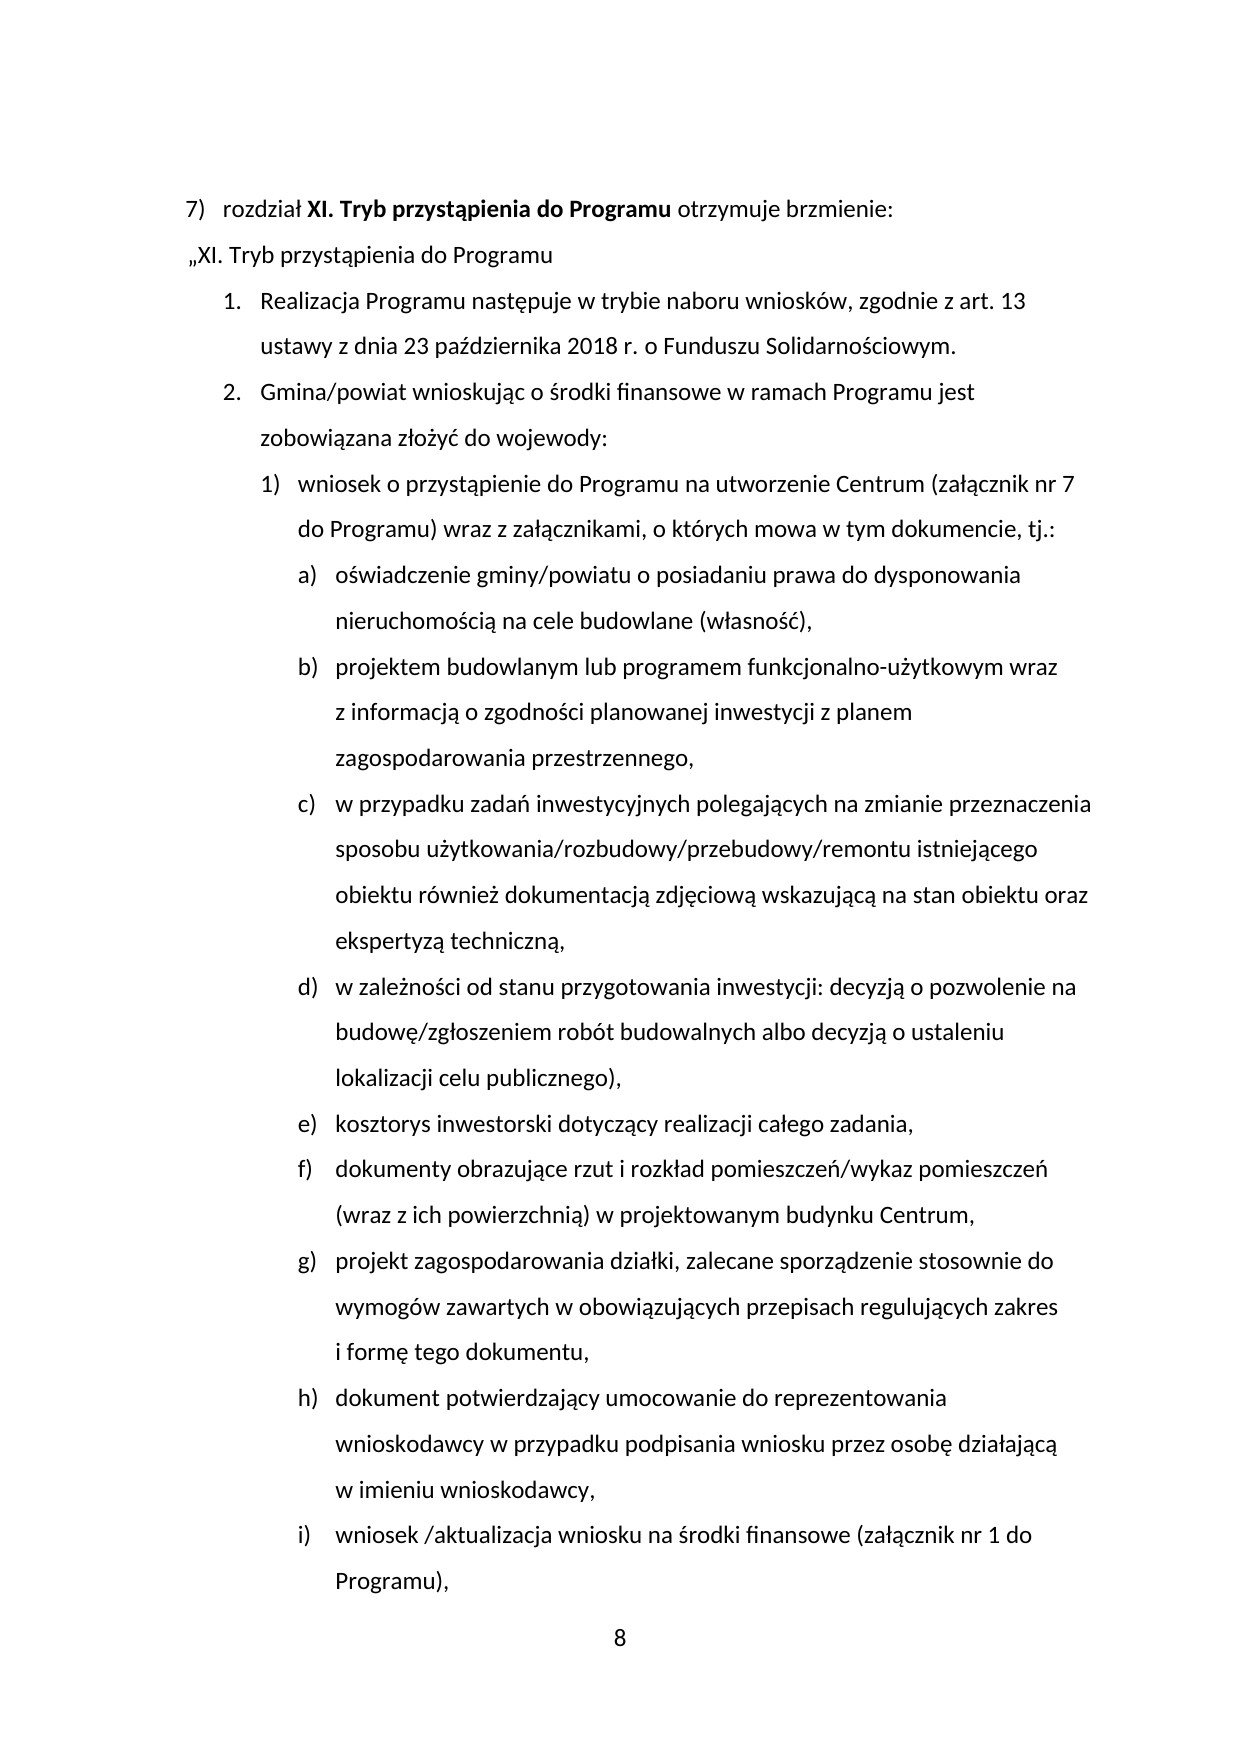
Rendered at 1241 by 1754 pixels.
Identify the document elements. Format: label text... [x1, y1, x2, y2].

list Gmina/powiat wnioskując o środki finansowe w ramach Programu jest zobowiązana złożyć do wojewody: [223, 376, 1093, 452]
list dokumenty obrazujące rzut i rozkład pomieszczeń/wykaz pomieszczeń (wraz z ich powierzchnią) w projektowanym budynku Centrum, [298, 1154, 1093, 1230]
list Realizacja Programu następuje w trybie naboru wniosków, zgodnie z art. 13 ustawy z dnia 23 października 2018 r. o Funduszu Solidarnościowym. [223, 285, 1093, 361]
list dokument potwierdzający umocowanie do reprezentowania wnioskodawcy w przypadku podpisania wniosku przez osobę działającą w imieniu wnioskodawcy, [298, 1382, 1093, 1504]
list w przypadku zadań inwestycyjnych polegających na zmianie przeznaczenia sposobu użytkowania/rozbudowy/przebudowy/remontu istniejącego obiektu również dokumentacją zdjęciową wskazującą na stan obiektu oraz ekspertyzą techniczną, [298, 788, 1093, 956]
list wniosek o przystąpienie do Programu na utworzenie Centrum (załącznik nr 7 do Programu) wraz z załącznikami, o których mowa w tym dokumencie, tj.: [260, 468, 1093, 544]
list wniosek /aktualizacja wniosku na środki finansowe (załącznik nr 1 do Programu), [298, 1519, 1093, 1596]
list kosztorys inwestorski dotyczący realizacji całego zadania, [298, 1108, 1093, 1138]
list projektem budowlanym lub programem funkcjonalno-użytkowym wraz z informacją o zgodności planowanej inwestycji z planem zagospodarowania przestrzennego, [298, 651, 1093, 773]
list projekt zagospodarowania działki, zalecane sporządzenie stosownie do wymogów zawartych w obowiązujących przepisach regulujących zakres i formę tego dokumentu, [298, 1245, 1093, 1367]
list w zależności od stanu przygotowania inwestycji: decyzją o pozwolenie na budowę/zgłoszeniem robót budowalnych albo decyzją o ustaleniu lokalizacji celu publicznego), [298, 971, 1093, 1093]
list rozdział XI. Tryb przystąpienia do Programu otrzymuje brzmienie: [185, 193, 1093, 224]
list oświadczenie gminy/powiatu o posiadaniu prawa do dysponowania nieruchomością na cele budowlane (własność), [298, 559, 1093, 635]
text „XI. Tryb przystąpienia do Programu [148, 239, 1093, 269]
